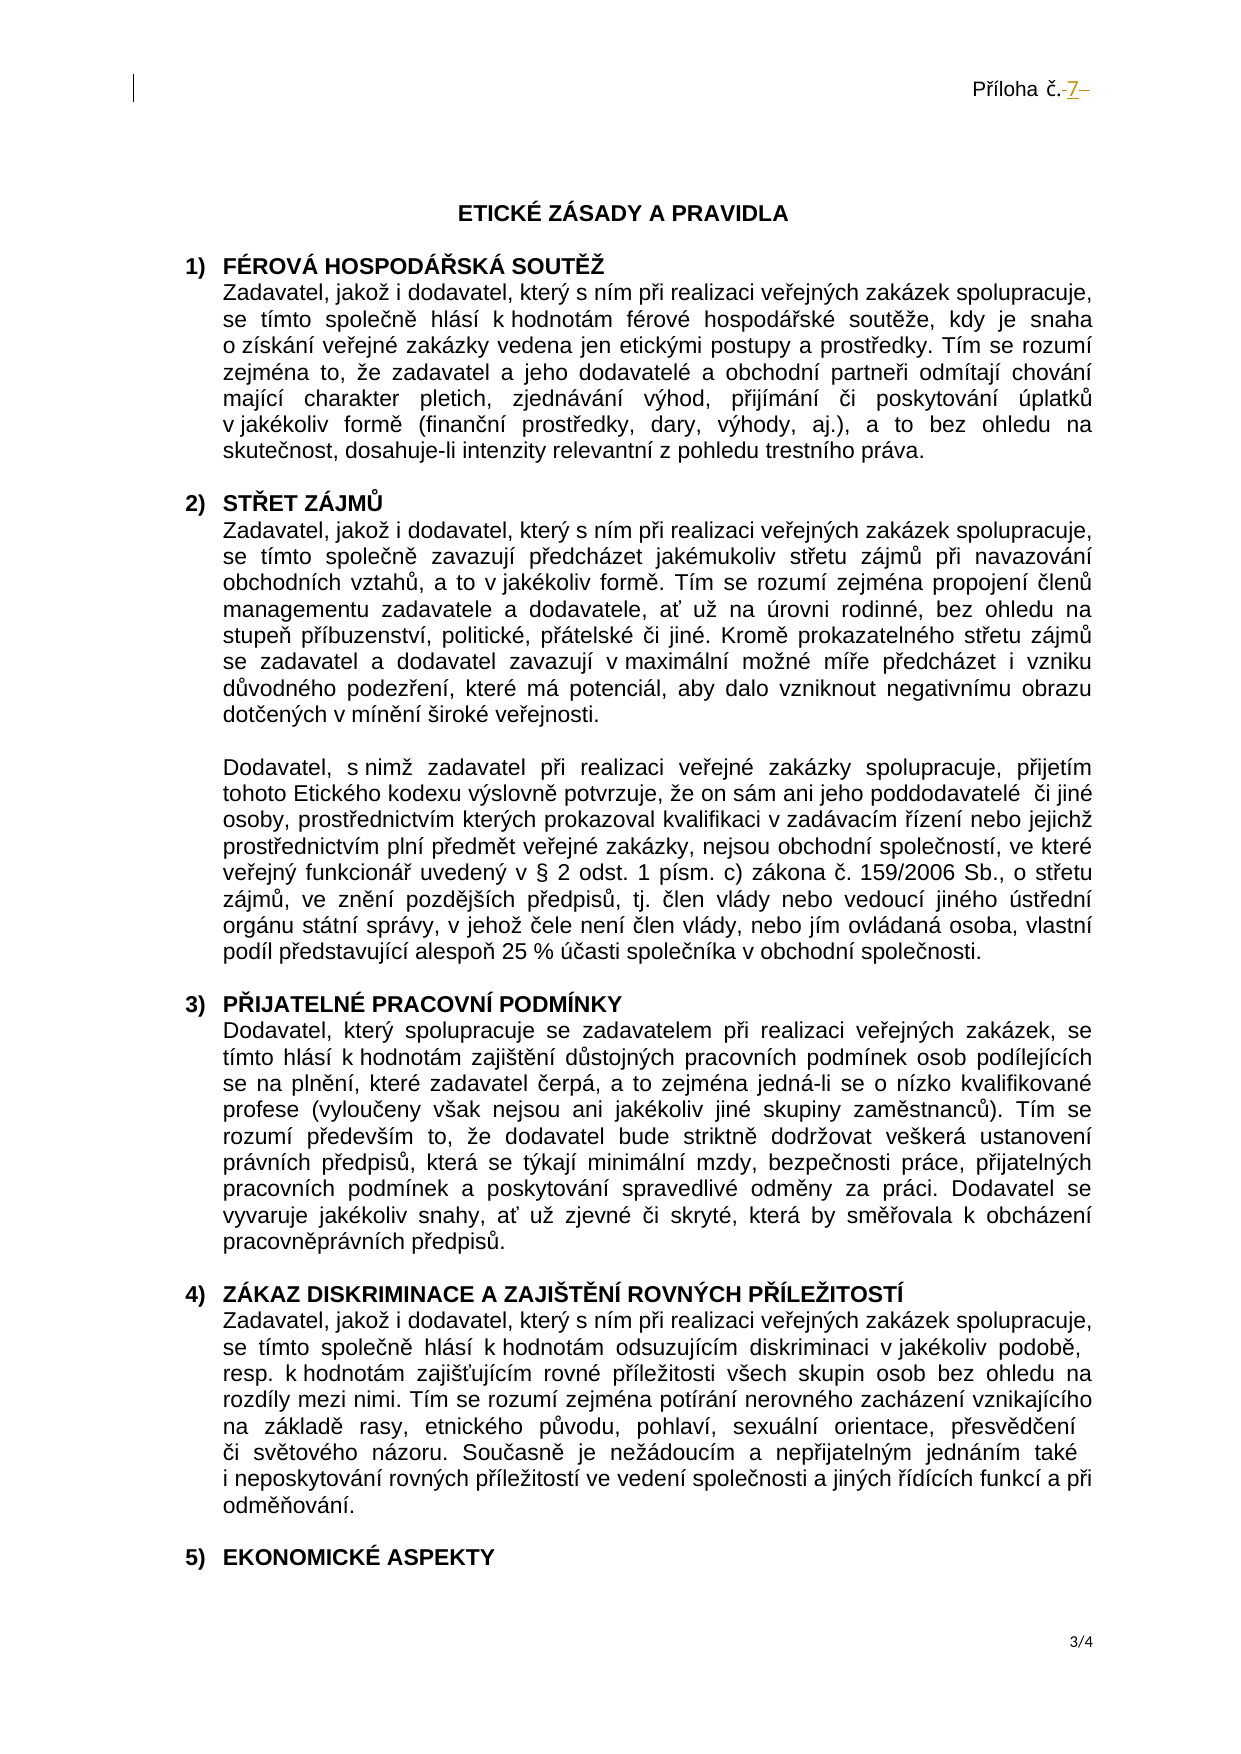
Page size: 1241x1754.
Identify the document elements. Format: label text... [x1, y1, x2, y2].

text ETICKÉ ZÁSADY A PRAVIDLA [148, 200, 1093, 227]
list Zadavatel, jakož i dodavatel, který s ním při realizaci veřejných zakázek spolupracuje, se tímto společně hlásí k hodnotám férové hospodářské soutěže, kdy je snaha o získání veřejné zakázky vedena jen etickými postupy a prostředky. Tím se rozumí zejména to, že zadavatel a jeho dodavatelé a obchodní partneři odmítají chování mající charakter pletich, zjednávání výhod, přijímání či poskytování úplatků v jakékoliv formě (finanční prostředky, dary, výhody, aj.), a to bez ohledu na skutečnost, dosahuje-li intenzity relevantní z pohledu trestního práva. [223, 279, 1093, 464]
list ZÁKAZ DISKRIMINACE A ZAJIŠTĚNÍ ROVNÝCH PŘÍLEŽITOSTÍ [185, 1281, 1093, 1307]
list Zadavatel, jakož i dodavatel, který s ním při realizaci veřejných zakázek spolupracuje, se tímto společně zavazují předcházet jakémukoliv střetu zájmů při navazování obchodních vztahů, a to v jakékoliv formě. Tím se rozumí zejména propojení členů managementu zadavatele a dodavatele, ať už na úrovni rodinné, bez ohledu na stupeň příbuzenství, politické, přátelské či jiné. Kromě prokazatelného střetu zájmů se zadavatel a dodavatel zavazují v maximální možné míře předcházet i vzniku důvodného podezření, které má potenciál, aby dalo vzniknout negativnímu obrazu dotčených v mínění široké veřejnosti. [223, 517, 1093, 727]
list Zadavatel, jakož i dodavatel, který s ním při realizaci veřejných zakázek spolupracuje, se tímto společně hlásí k hodnotám odsuzujícím diskriminaci v jakékoliv podobě, resp. k hodnotám zajišťujícím rovné příležitosti všech skupin osob bez ohledu na rozdíly mezi nimi. Tím se rozumí zejména potírání nerovného zacházení vznikajícího na základě rasy, etnického původu, pohlaví, sexuální orientace, přesvědčení či světového názoru. Současně je nežádoucím a nepřijatelným jednáním také i neposkytování rovných příležitostí ve vedení společnosti a jiných řídících funkcí a při odměňování. [223, 1307, 1093, 1518]
list FÉROVÁ HOSPODÁŘSKÁ SOUTĚŽ [185, 253, 1093, 279]
list Dodavatel, s nimž zadavatel při realizaci veřejné zakázky spolupracuje, přijetím tohoto Etického kodexu výslovně potvrzuje, že on sám ani jeho poddodavatelé či jiné osoby, prostřednictvím kterých prokazoval kvalifikaci v zadávacím řízení nebo jejichž prostřednictvím plní předmět veřejné zakázky, nejsou obchodní společností, ve které veřejný funkcionář uvedený v § 2 odst. 1 písm. c) zákona č. 159/2006 Sb., o střetu zájmů, ve znění pozdějších předpisů, tj. člen vlády nebo vedoucí jiného ústřední orgánu státní správy, v jehož čele není člen vlády, nebo jím ovládaná osoba, vlastní podíl představující alespoň 25 % účasti společníka v obchodní společnosti. [223, 754, 1093, 964]
list Dodavatel, který spolupracuje se zadavatelem při realizaci veřejných zakázek, se tímto hlásí k hodnotám zajištění důstojných pracovních podmínek osob podílejících se na plnění, které zadavatel čerpá, a to zejména jedná-li se o nízko kvalifikované profese (vyloučeny však nejsou ani jakékoliv jiné skupiny zaměstnanců). Tím se rozumí především to, že dodavatel bude striktně dodržovat veškerá ustanovení právních předpisů, která se týkají minimální mzdy, bezpečnosti práce, přijatelných pracovních podmínek a poskytování spravedlivé odměny za práci. Dodavatel se vyvaruje jakékoliv snahy, ať už zjevné či skryté, která by směřovala k obcházení pracovněprávních předpisů. [223, 1017, 1093, 1254]
list PŘIJATELNÉ PRACOVNÍ PODMÍNKY [185, 991, 1093, 1017]
list EKONOMICKÉ ASPEKTY [185, 1544, 1093, 1571]
list STŘET ZÁJMŮ [185, 490, 1093, 517]
